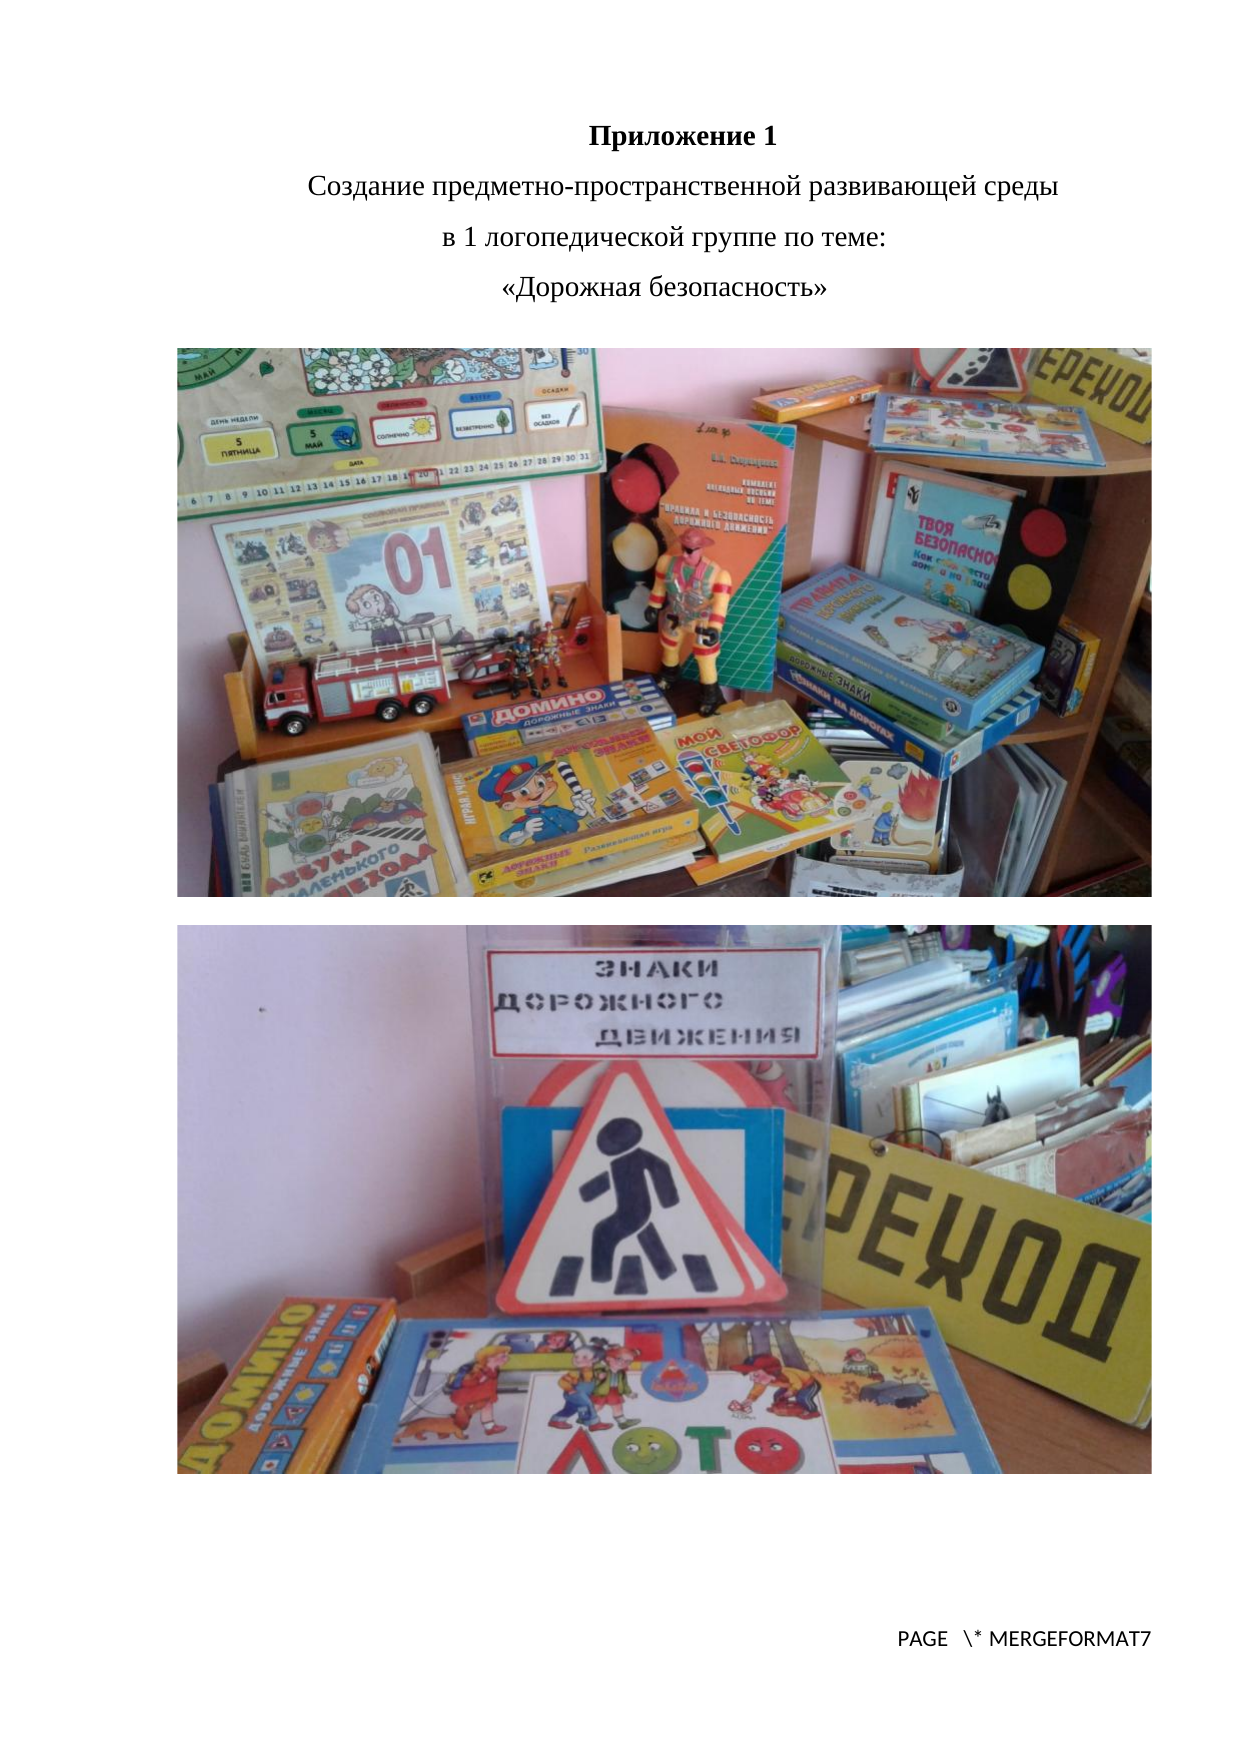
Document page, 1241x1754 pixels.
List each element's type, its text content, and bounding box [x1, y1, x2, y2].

text «Дорожная безопасность» [177, 269, 1152, 303]
text Приложение 1 [215, 118, 1152, 152]
picture [177, 925, 1152, 1474]
picture [177, 348, 1152, 897]
text Создание предметно-пространственной развивающей среды [215, 168, 1152, 202]
text в 1 логопедической группе по теме: [177, 219, 1152, 252]
